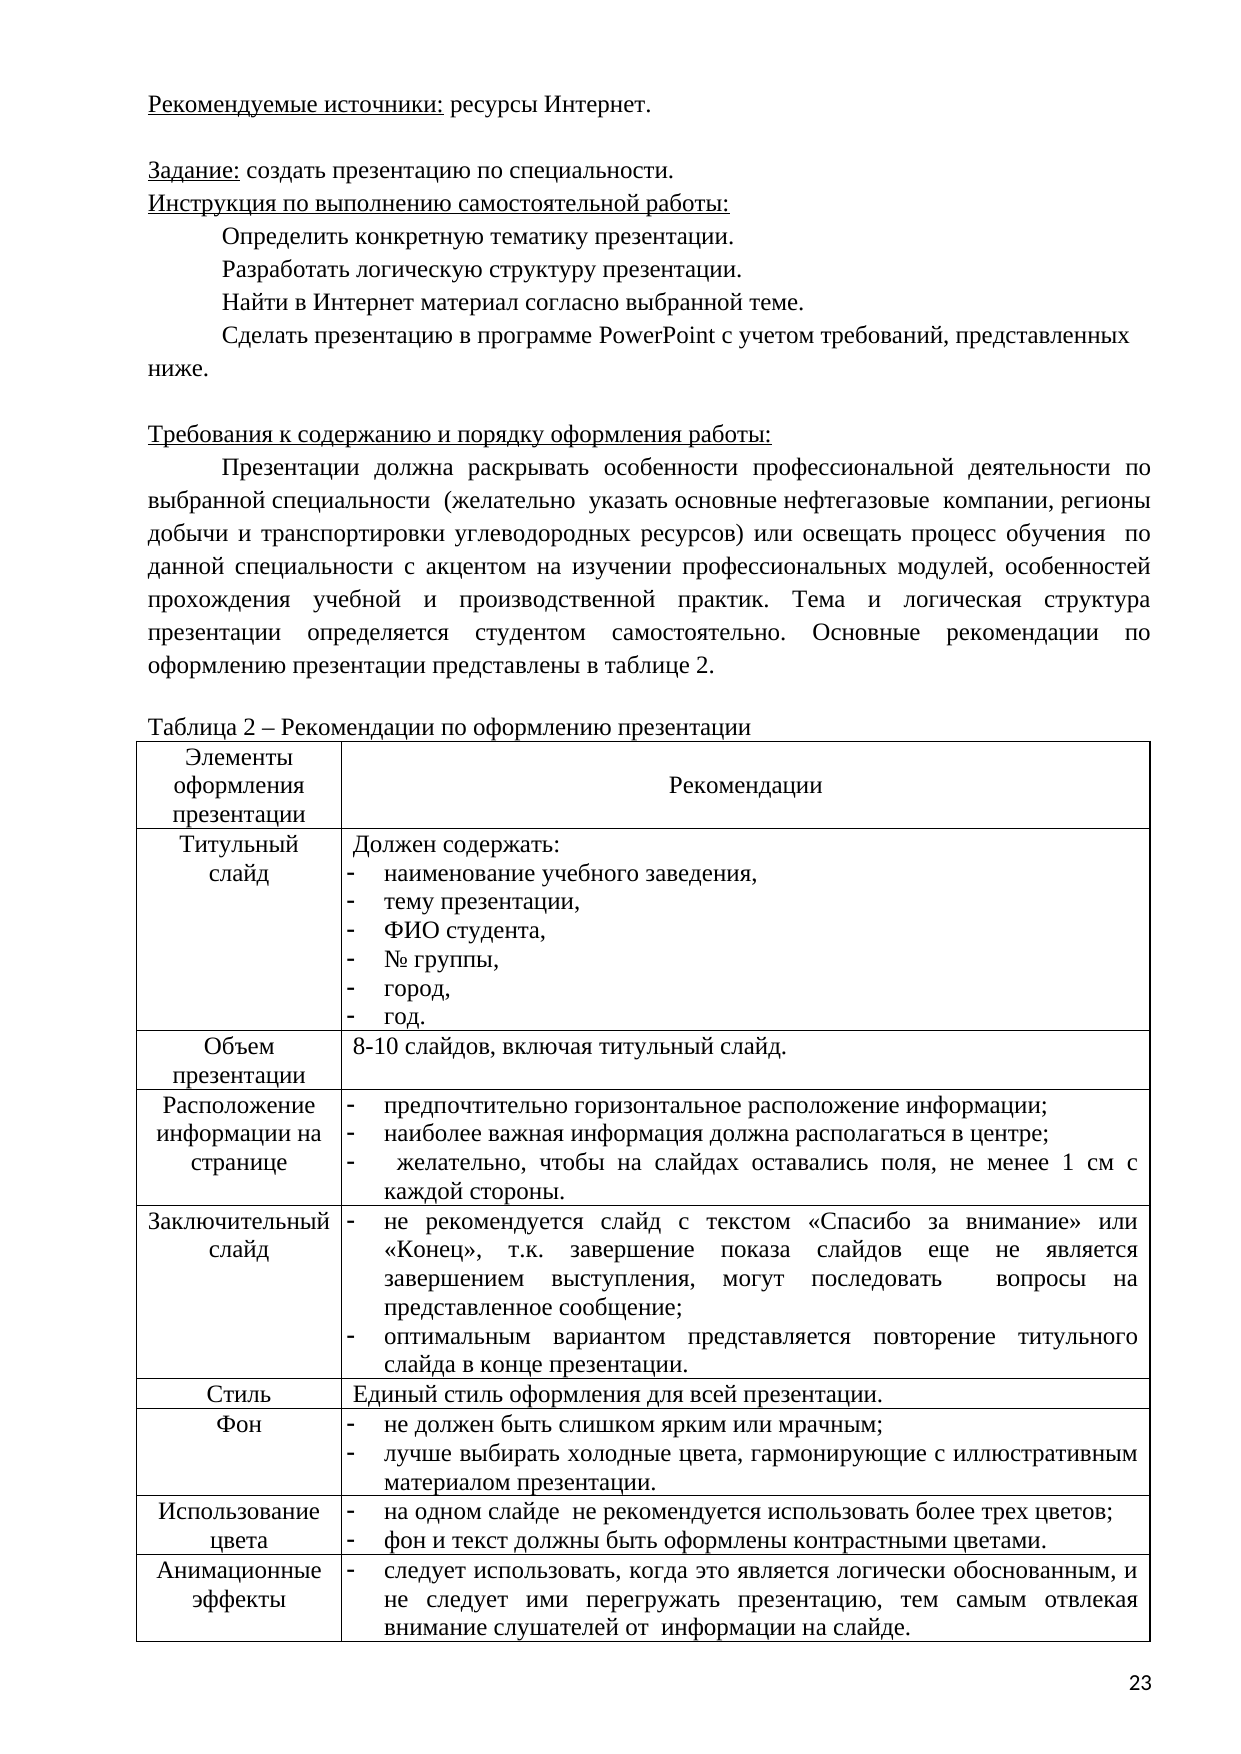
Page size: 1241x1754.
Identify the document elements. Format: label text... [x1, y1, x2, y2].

text Определить конкретную тематику презентации. [148, 221, 1152, 249]
text Презентации должна раскрывать особенности профессиональной деятельности по выбранной специальности (желательно указать основные нефтегазовые компании, регионы добычи и транспортировки углеводородных ресурсов) или освещать процесс обучения по данной специальности с акцентом на изучении профессиональных модулей, особенностей прохождения учебной и производственной практик. Тема и логическая структура презентации определяется студентом самостоятельно. Основные рекомендации по оформлению презентации представлены в таблице 2. [148, 452, 1152, 679]
text Инструкция по выполнению самостоятельной работы: [148, 188, 1152, 216]
table_cell Стиль [137, 1379, 341, 1408]
table_header Элементы оформления презентации [137, 742, 341, 828]
table_cell Должен содержать: наименование учебного заведения, тему презентации, ФИО студента, № группы, город, год. [342, 829, 1149, 1030]
text Задание: создать презентацию по специальности. [148, 155, 1152, 183]
text Таблица 2 – Рекомендации по оформлению презентации [148, 712, 1152, 741]
text Сделать презентацию в программе PowerPoint с учетом требований, представленных ниже. [148, 320, 1152, 382]
table_cell следует использовать, когда это является логически обоснованным, и не следует ими перегружать презентацию, тем самым отвлекая внимание слушателей от информации на слайде. [342, 1555, 1149, 1641]
table_cell Использование цвета [137, 1496, 341, 1554]
table_cell Объем презентации [137, 1031, 341, 1089]
table_cell предпочтительно горизонтальное расположение информации; наиболее важная информация должна располагаться в центре; желательно, чтобы на слайдах оставались поля, не менее 1 см с каждой стороны. [342, 1090, 1149, 1205]
table_cell 8-10 слайдов, включая титульный слайд. [342, 1031, 1149, 1089]
table_cell Фон [137, 1409, 341, 1495]
text Рекомендуемые источники: ресурсы Интернет. [148, 89, 1152, 117]
text Разработать логическую структуру презентации. [148, 254, 1152, 282]
table_cell Расположение информации на странице [137, 1090, 341, 1205]
table_cell Анимационные эффекты [137, 1555, 341, 1641]
table_cell Заключительный слайд [137, 1206, 341, 1378]
table_cell не рекомендуется слайд с текстом «Спасибо за внимание» или «Конец», т.к. завершение показа слайдов еще не является завершением выступления, могут последовать вопросы на представленное сообщение; оптимальным вариантом представляется повторение титульного слайда в конце презентации. [342, 1206, 1149, 1378]
text Найти в Интернет материал согласно выбранной теме. [148, 287, 1152, 316]
table_header Рекомендации [342, 742, 1149, 828]
table_cell Единый стиль оформления для всей презентации. [342, 1379, 1149, 1408]
table_cell на одном слайде не рекомендуется использовать более трех цветов; фон и текст должны быть оформлены контрастными цветами. [342, 1496, 1149, 1554]
table_cell Титульный слайд [137, 829, 341, 1030]
text Требования к содержанию и порядку оформления работы: [148, 419, 1152, 448]
table_cell не должен быть слишком ярким или мрачным; лучше выбирать холодные цвета, гармонирующие с иллюстративным материалом презентации. [342, 1409, 1149, 1495]
